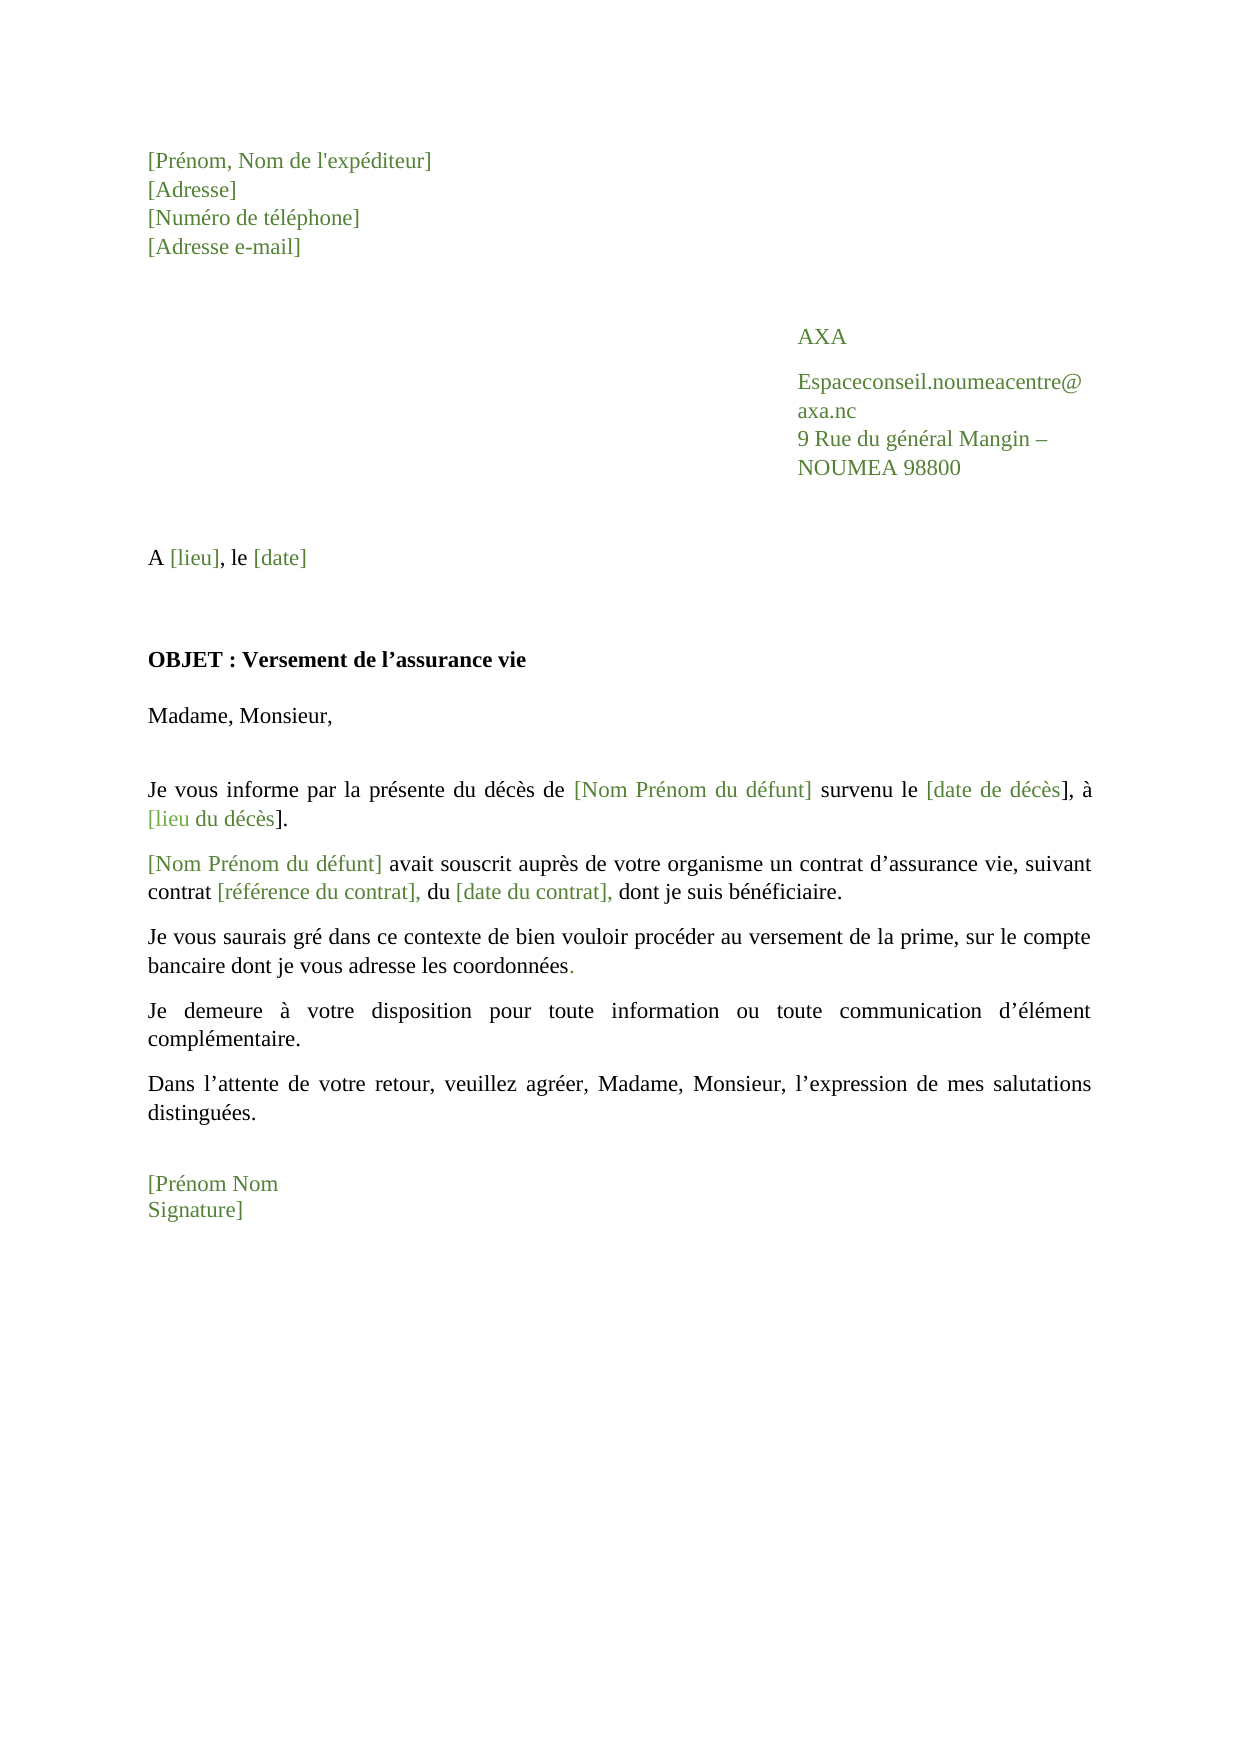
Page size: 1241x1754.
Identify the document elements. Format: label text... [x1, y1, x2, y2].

text Je vous informe par la présente du décès de [Nom Prénom du défunt] survenu le [date de décès], à [lieu du décès]. [148, 748, 1093, 831]
text Je demeure à votre disposition pour toute information ou toute communication d’élément complémentaire. [148, 997, 1093, 1052]
text Signature] [148, 1197, 1093, 1223]
text Dans l’attente de votre retour, veuillez agréer, Madame, Monsieur, l’expression de mes salutations distinguées. [148, 1070, 1093, 1125]
text [Prénom Nom [148, 1144, 1093, 1197]
text [Nom Prénom du défunt] avait souscrit auprès de votre organisme un contrat d’assurance vie, suivant contrat [référence du contrat], du [date du contrat], dont je suis bénéficiaire. [148, 850, 1093, 904]
text OBJET : Versement de l’assurance vie Madame, Monsieur, [148, 589, 1093, 729]
text Je vous saurais gré dans ce contexte de bien vouloir procéder au versement de la prime, sur le compte bancaire dont je vous adresse les coordonnées. [148, 923, 1093, 978]
text AXA [797, 323, 1093, 349]
text [Prénom, Nom de l'expéditeur] [Adresse] [Numéro de téléphone] [Adresse e-mail] [148, 148, 1093, 259]
text A [lieu], le [date] [148, 544, 1093, 570]
text Espaceconseil.noumeacentre@axa.nc 9 Rue du général Mangin – NOUMEA 98800 [797, 368, 1093, 480]
